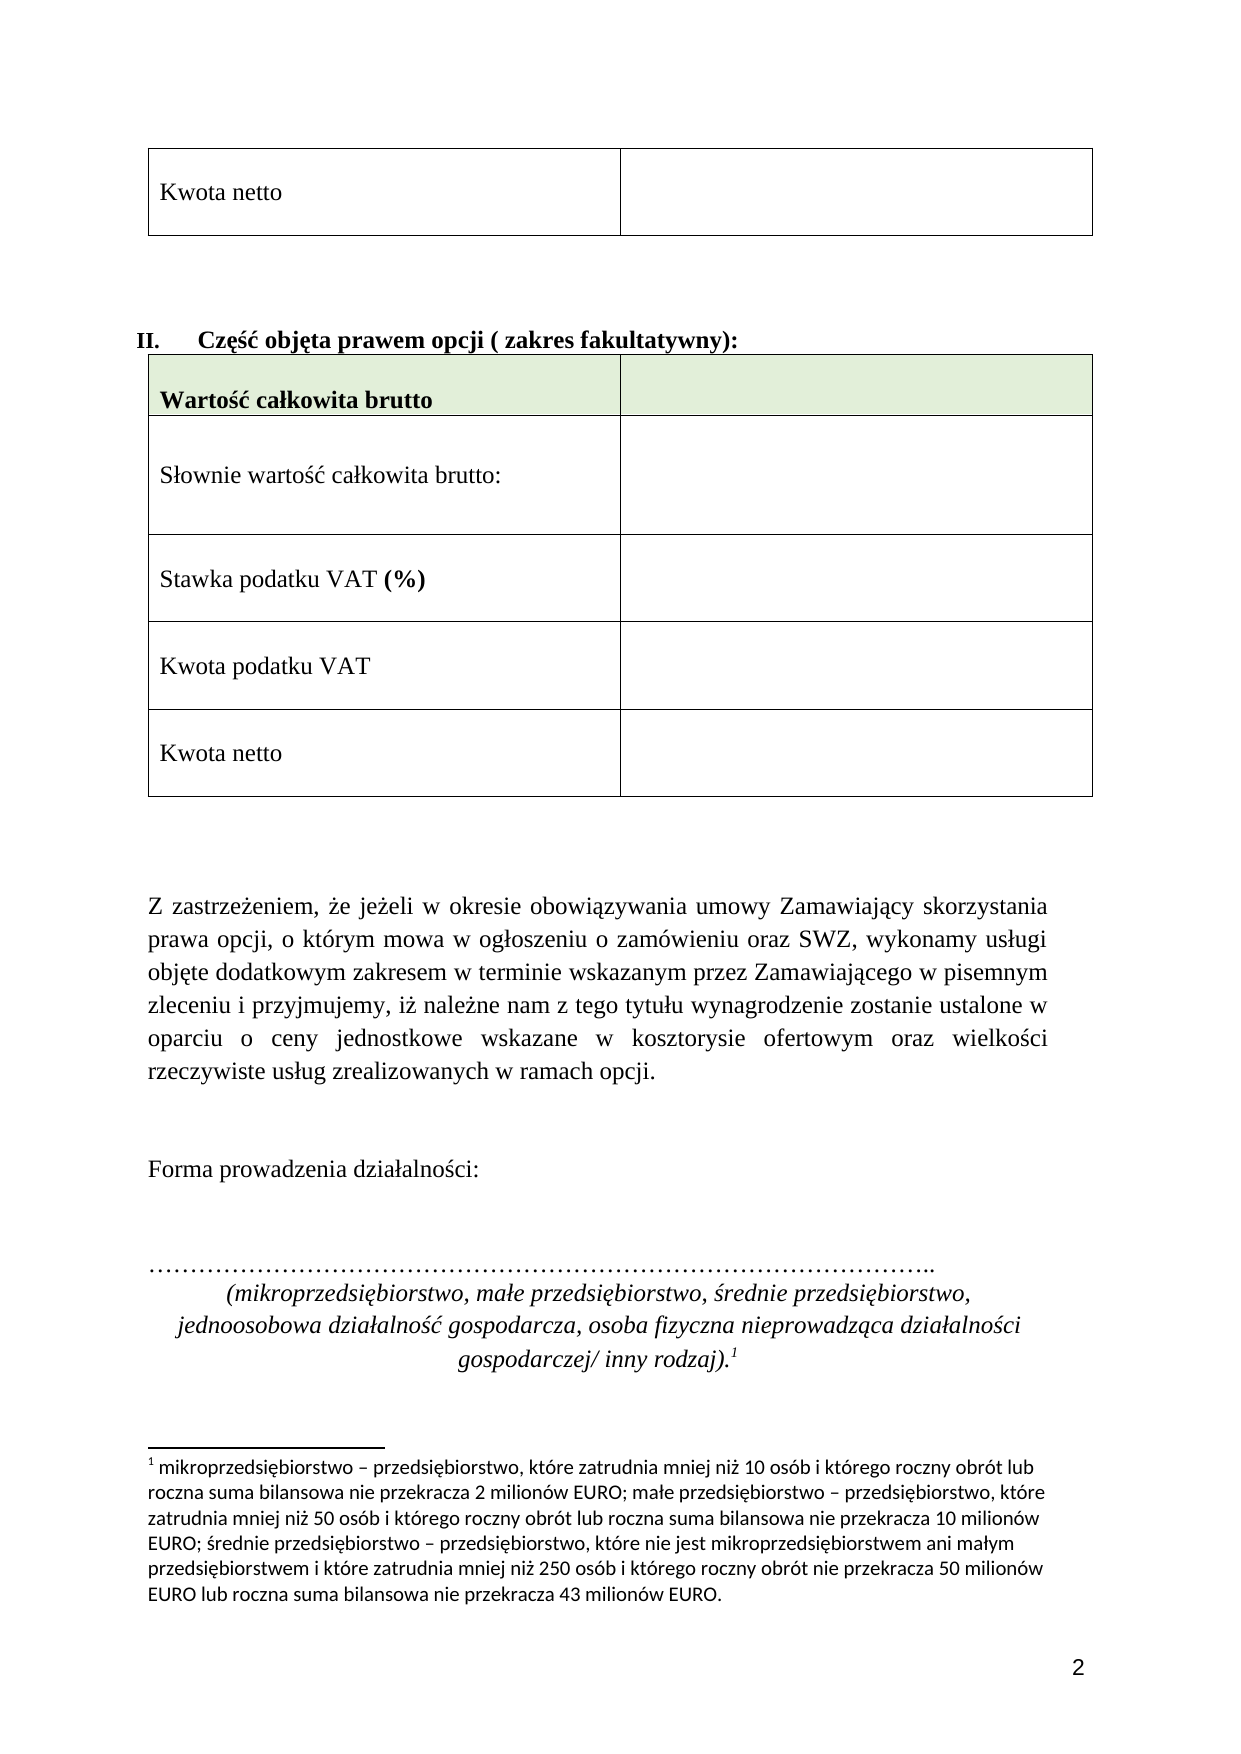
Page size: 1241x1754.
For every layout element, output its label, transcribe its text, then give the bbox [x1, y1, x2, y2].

table_cell Kwota podatku VAT [149, 622, 620, 708]
table_header [621, 355, 1092, 414]
table_cell Kwota netto [149, 710, 620, 796]
table_cell Słownie wartość całkowita brutto: [149, 416, 620, 534]
table_cell [621, 710, 1092, 796]
table_cell [621, 535, 1092, 621]
table_cell [621, 622, 1092, 708]
table_cell Stawka podatku VAT (%) [149, 535, 620, 621]
table_cell [621, 416, 1092, 534]
table_header Wartość całkowita brutto [149, 355, 620, 414]
list Część objęta prawem opcji ( zakres fakultatywny): [160, 326, 1081, 354]
text Z zastrzeżeniem, że jeżeli w okresie obowiązywania umowy Zamawiający skorzystania prawa opcji, o którym mowa w ogłoszeniu o zamówieniu oraz SWZ, wykonamy usługi objęte dodatkowym zakresem w terminie wskazanym przez Zamawiającego w pisemnym zleceniu i przyjmujemy, iż należne nam z tego tytułu wynagrodzenie zostanie ustalone w oparciu o ceny jednostkowe wskazane w kosztorysie ofertowym oraz wielkości rzeczywiste usług zrealizowanych w ramach opcji. [148, 891, 1048, 1085]
text Forma prowadzenia działalności: [148, 1106, 1048, 1183]
table_cell [621, 149, 1092, 235]
text ………………………………………………………………………………….. [148, 1201, 1048, 1278]
text (mikroprzedsiębiorstwo, małe przedsiębiorstwo, średnie przedsiębiorstwo, [148, 1278, 1051, 1306]
text jednoosobowa działalność gospodarcza, osoba fizyczna nieprowadząca działalności gospodarczej/ inny rodzaj). [148, 1311, 1051, 1372]
table_cell Kwota netto [149, 149, 620, 235]
